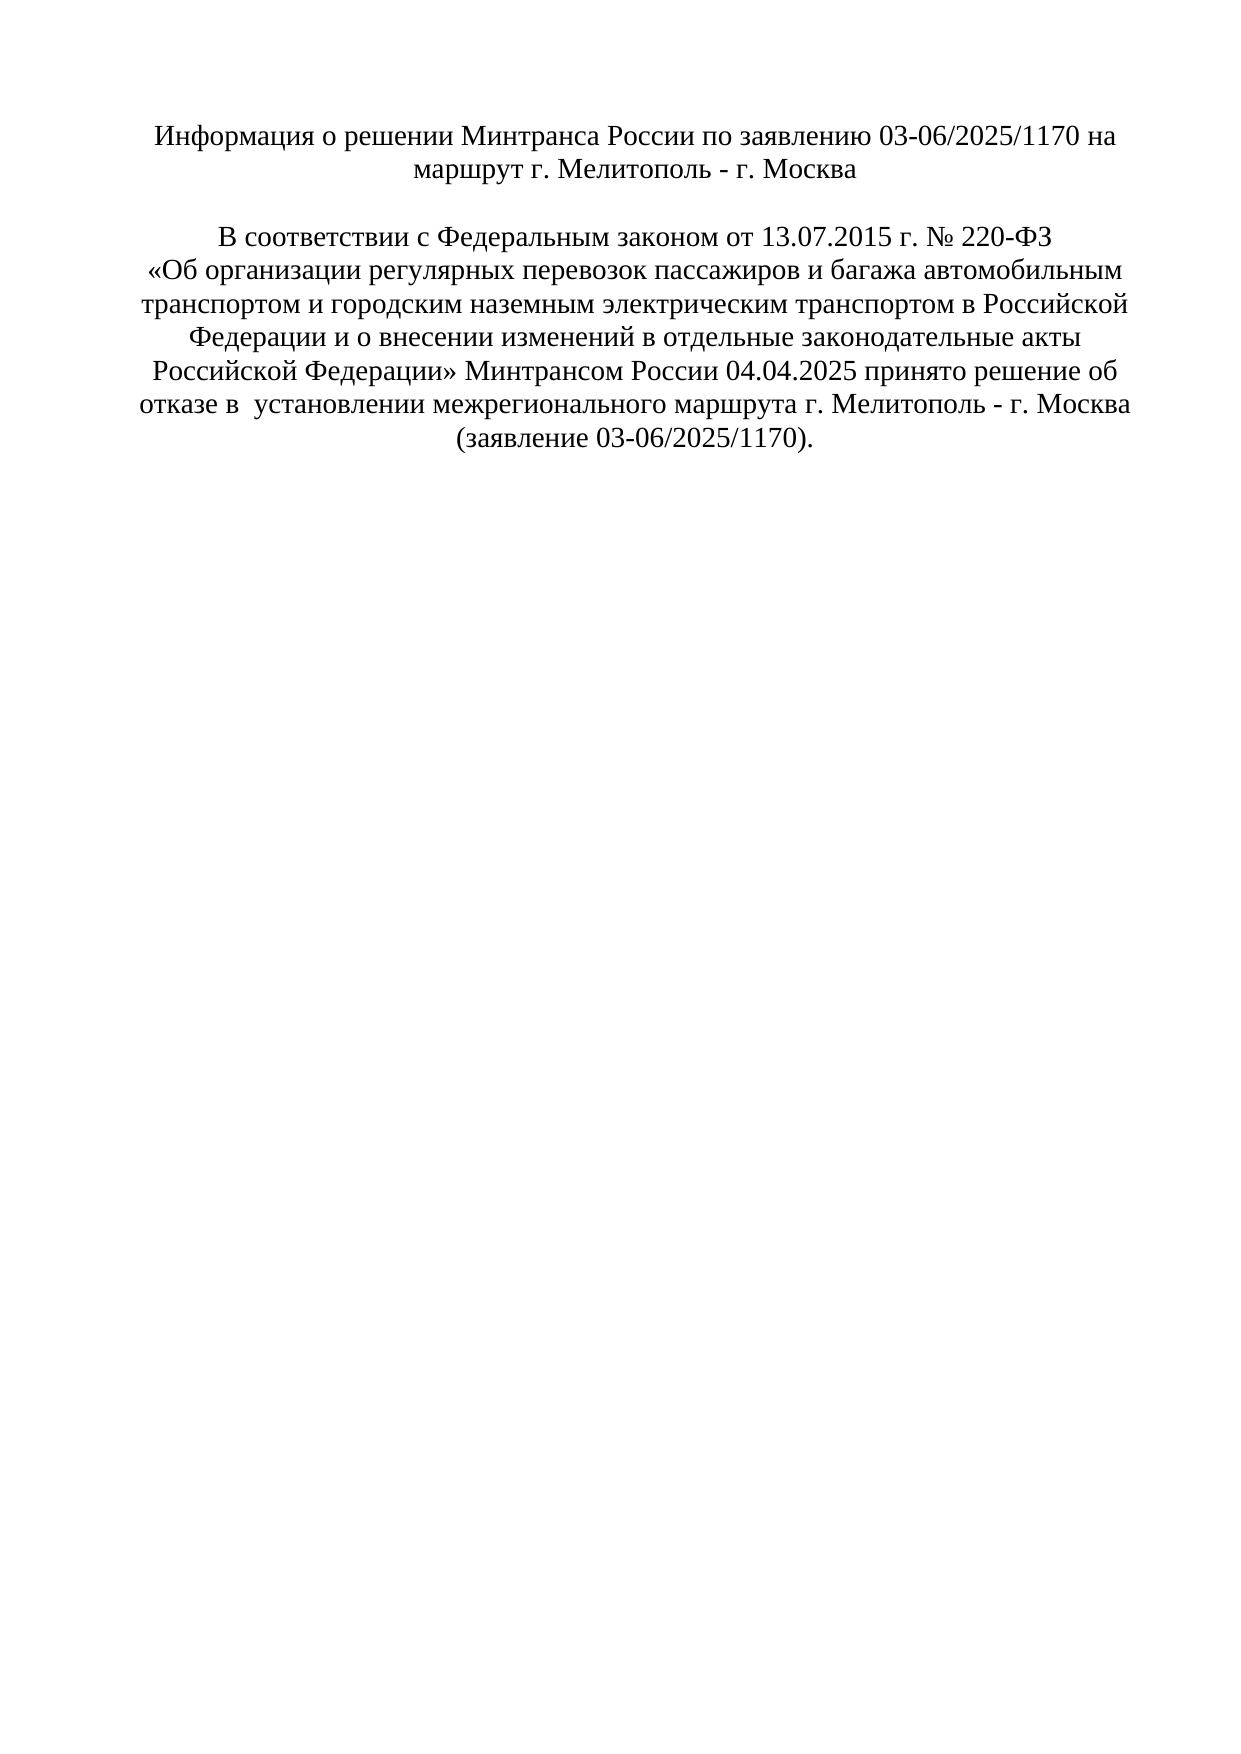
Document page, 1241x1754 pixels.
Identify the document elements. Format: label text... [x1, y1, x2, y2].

text Информация о решении Минтранса России по заявлению 03-06/2025/1170 на маршрут г. Мелитополь - г. Москва [118, 118, 1152, 185]
text В соответствии с Федеральным законом от 13.07.2015 г. № 220-ФЗ «Об организации регулярных перевозок пассажиров и багажа автомобильным транспортом и городским наземным электрическим транспортом в Российской Федерации и о внесении изменений в отдельные законодательные акты Российской Федерации» Минтрансом России 04.04.2025 принято решение об отказе в установлении межрегионального маршрута г. Мелитополь - г. Москва (заявление 03-06/2025/1170). [118, 219, 1152, 453]
